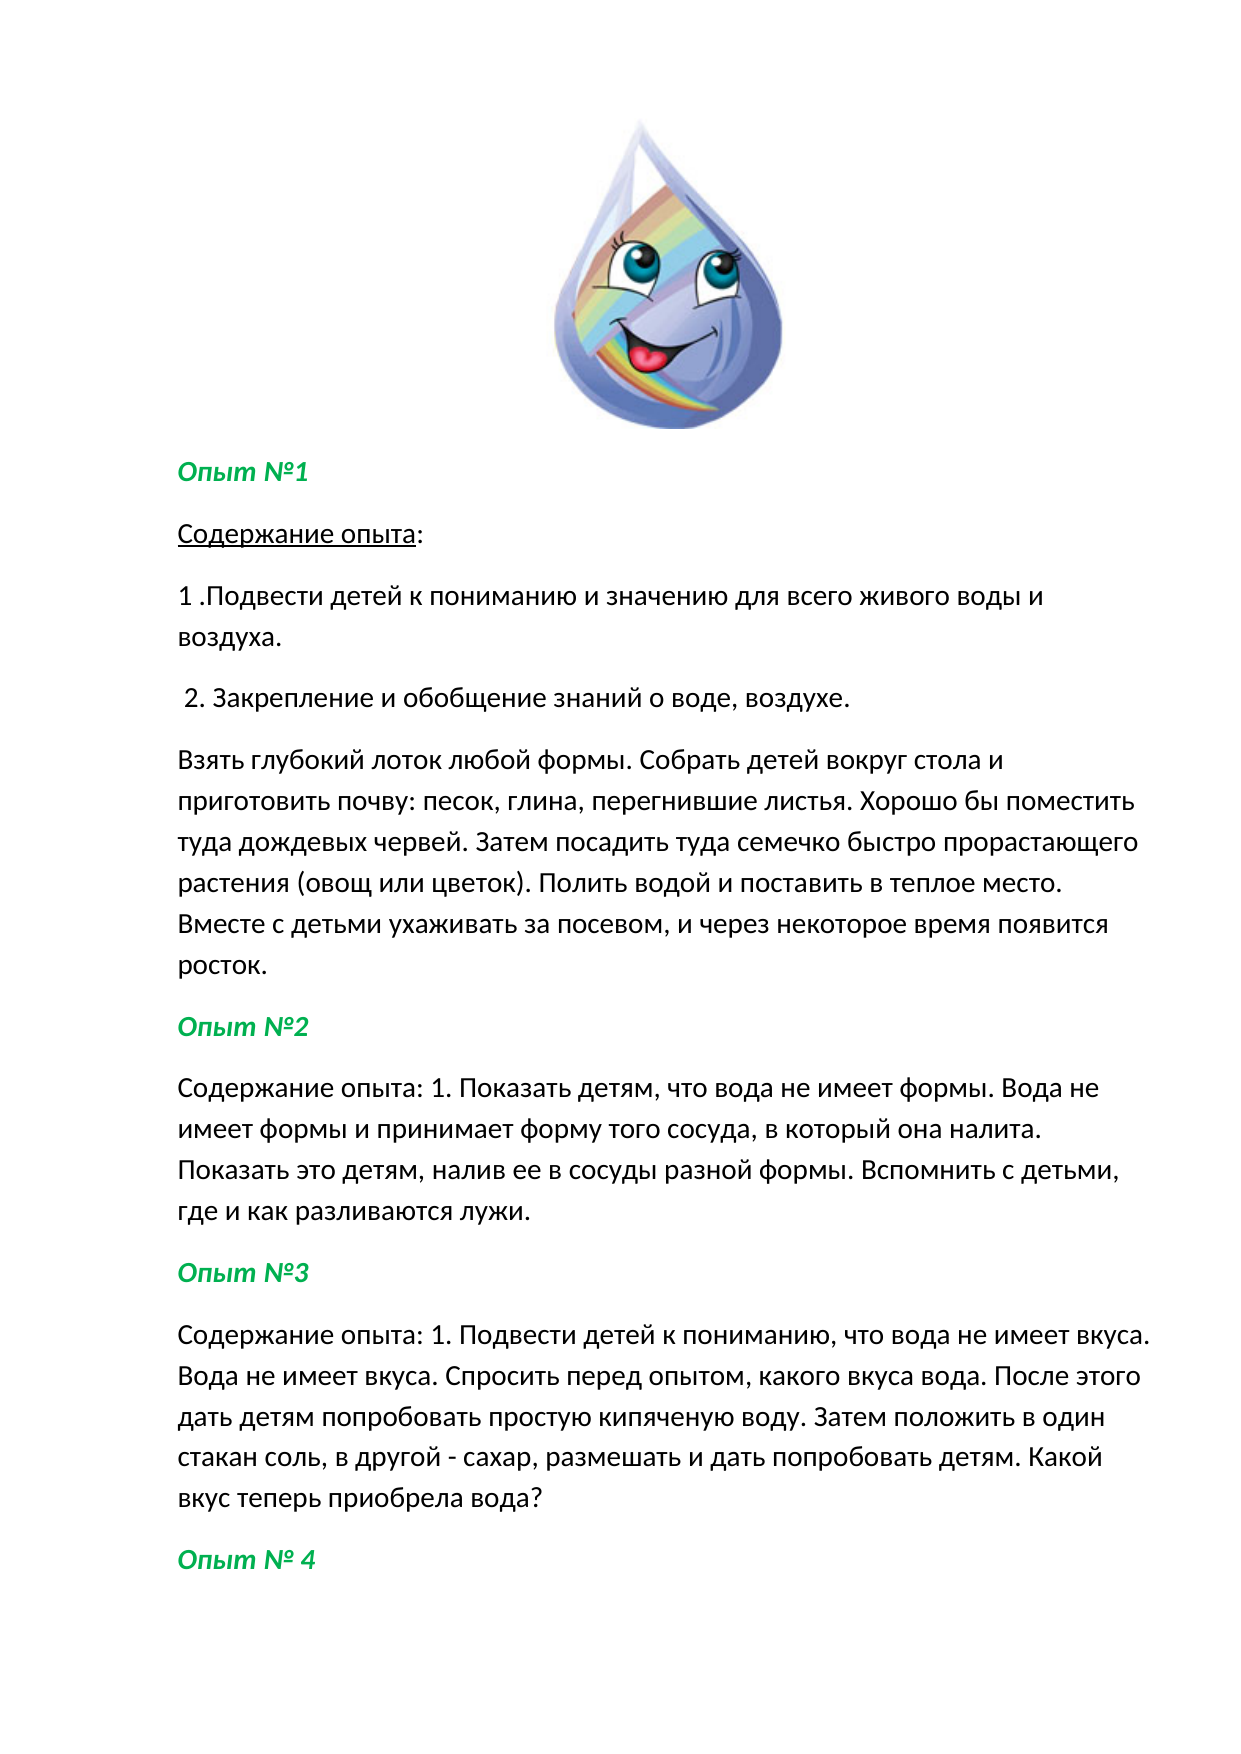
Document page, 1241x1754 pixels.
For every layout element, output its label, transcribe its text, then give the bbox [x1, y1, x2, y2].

text Взять глубокий лоток любой формы. Собрать детей вокруг стола и приготовить почву: песок, глина, перегнившие листья. Хорошо бы поместить туда дождевых червей. Затем посадить туда семечко быстро прорастающего растения (овощ или цветок). Полить водой и поставить в теплое место. Вместе с детьми ухаживать за посевом, и через некоторое время появится росток. [177, 741, 1152, 981]
text 1 .Подвести детей к пониманию и значению для всего живого воды и воздуха. [177, 577, 1152, 653]
text Содержание опыта: 1. Подвести детей к пониманию, что вода не имеет вкуса. Вода не имеет вкуса. Спросить перед опытом, какого вкуса вода. После этого дать детям попробовать простую кипяченую воду. Затем положить в один стакан соль, в другой - сахар, размешать и дать попробовать детям. Какой вкус теперь приобрела вода? [177, 1316, 1152, 1515]
text Опыт №3 [177, 1254, 1152, 1289]
picture [509, 118, 820, 429]
text Содержание опыта: [177, 515, 1152, 551]
text 2. Закрепление и обобщение знаний о воде, воздухе. [177, 679, 1152, 715]
text Содержание опыта: 1. Показать детям, что вода не имеет формы. Вода не имеет формы и принимает форму того сосуда, в который она налита. Показать это детям, налив ее в сосуды разной формы. Вспомнить с детьми, где и как разливаются лужи. [177, 1069, 1152, 1228]
text Опыт №2 [177, 1008, 1152, 1043]
text Опыт № 4 [177, 1541, 1152, 1577]
text Опыт №1 [177, 453, 1152, 489]
